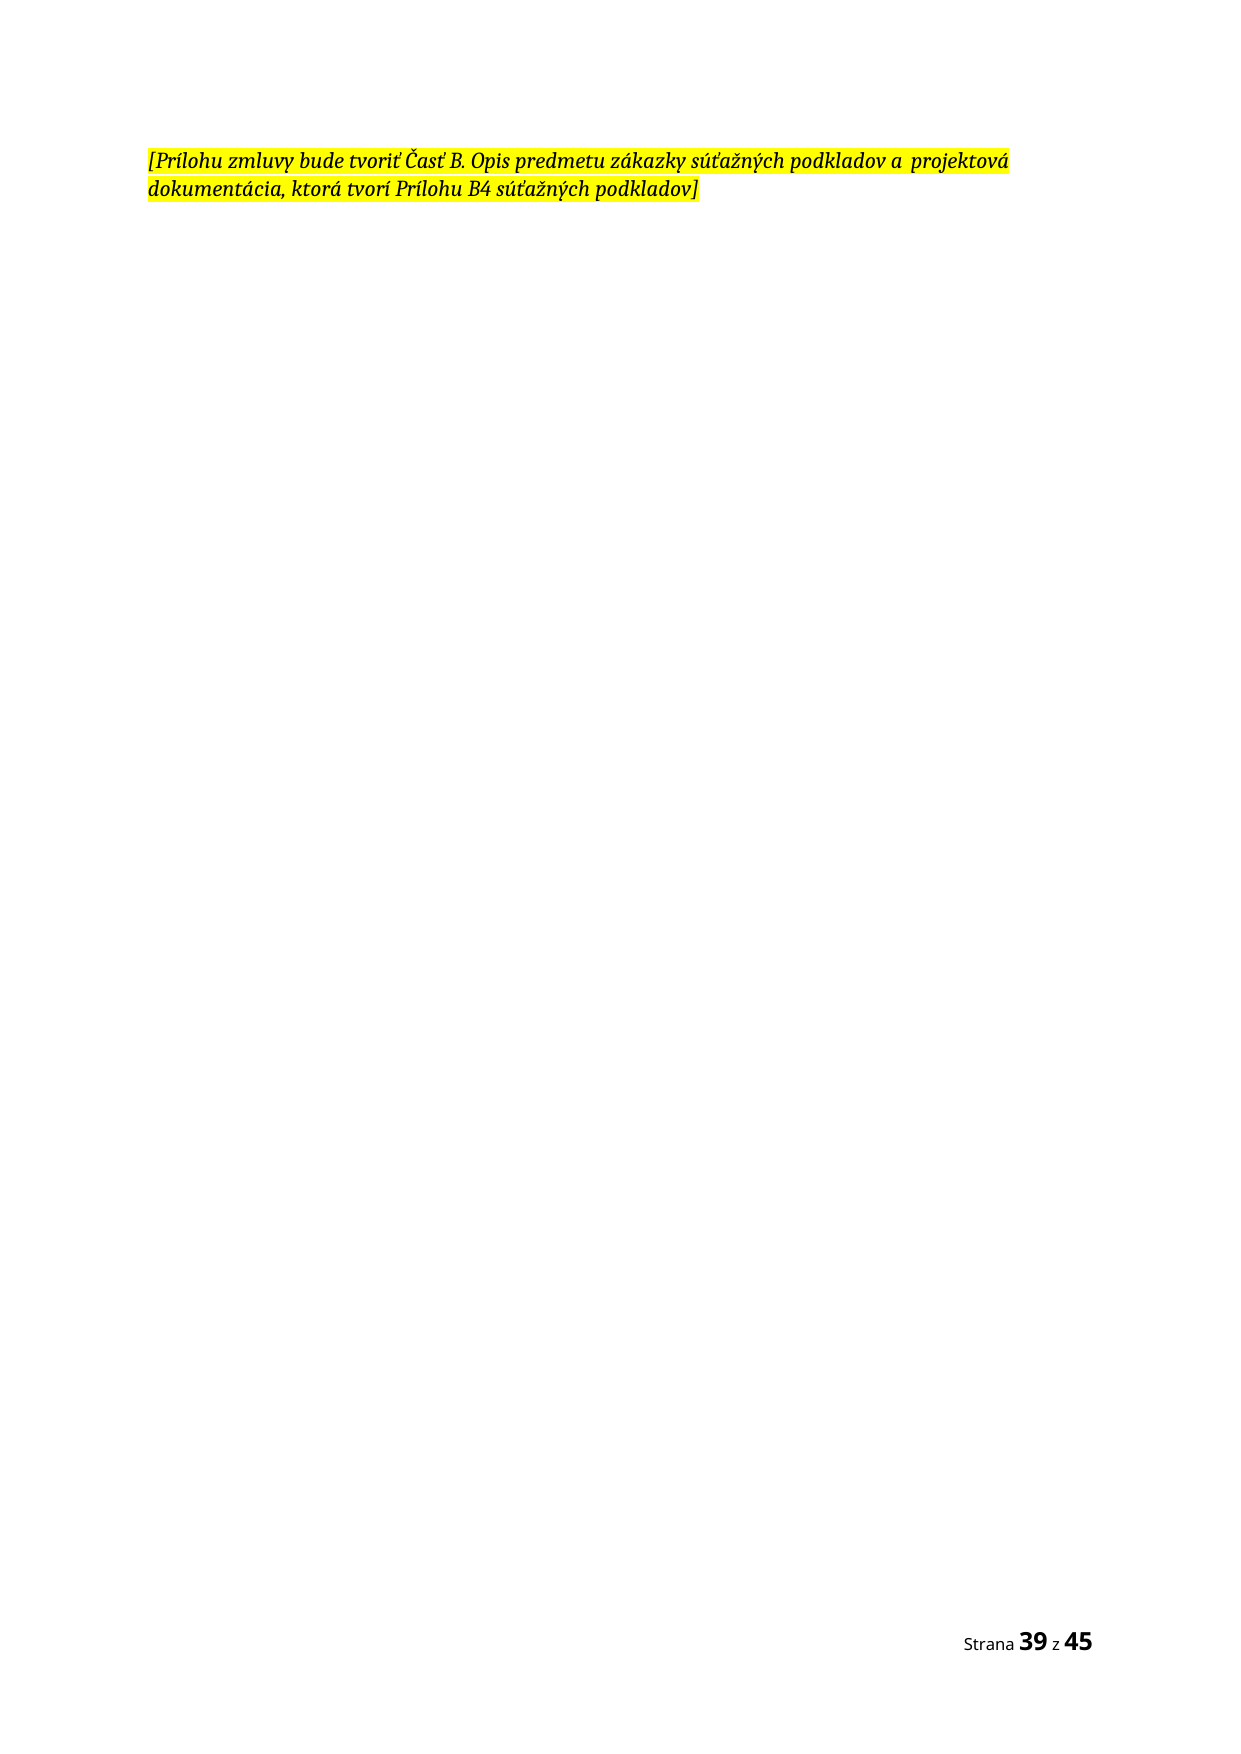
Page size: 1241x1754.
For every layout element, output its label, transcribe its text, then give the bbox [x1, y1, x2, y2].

text [Prílohu zmluvy bude tvoriť Časť B. Opis predmetu zákazky súťažných podkladov a projektová dokumentácia, ktorá tvorí Prílohu B4 súťažných podkladov] [148, 148, 1093, 202]
